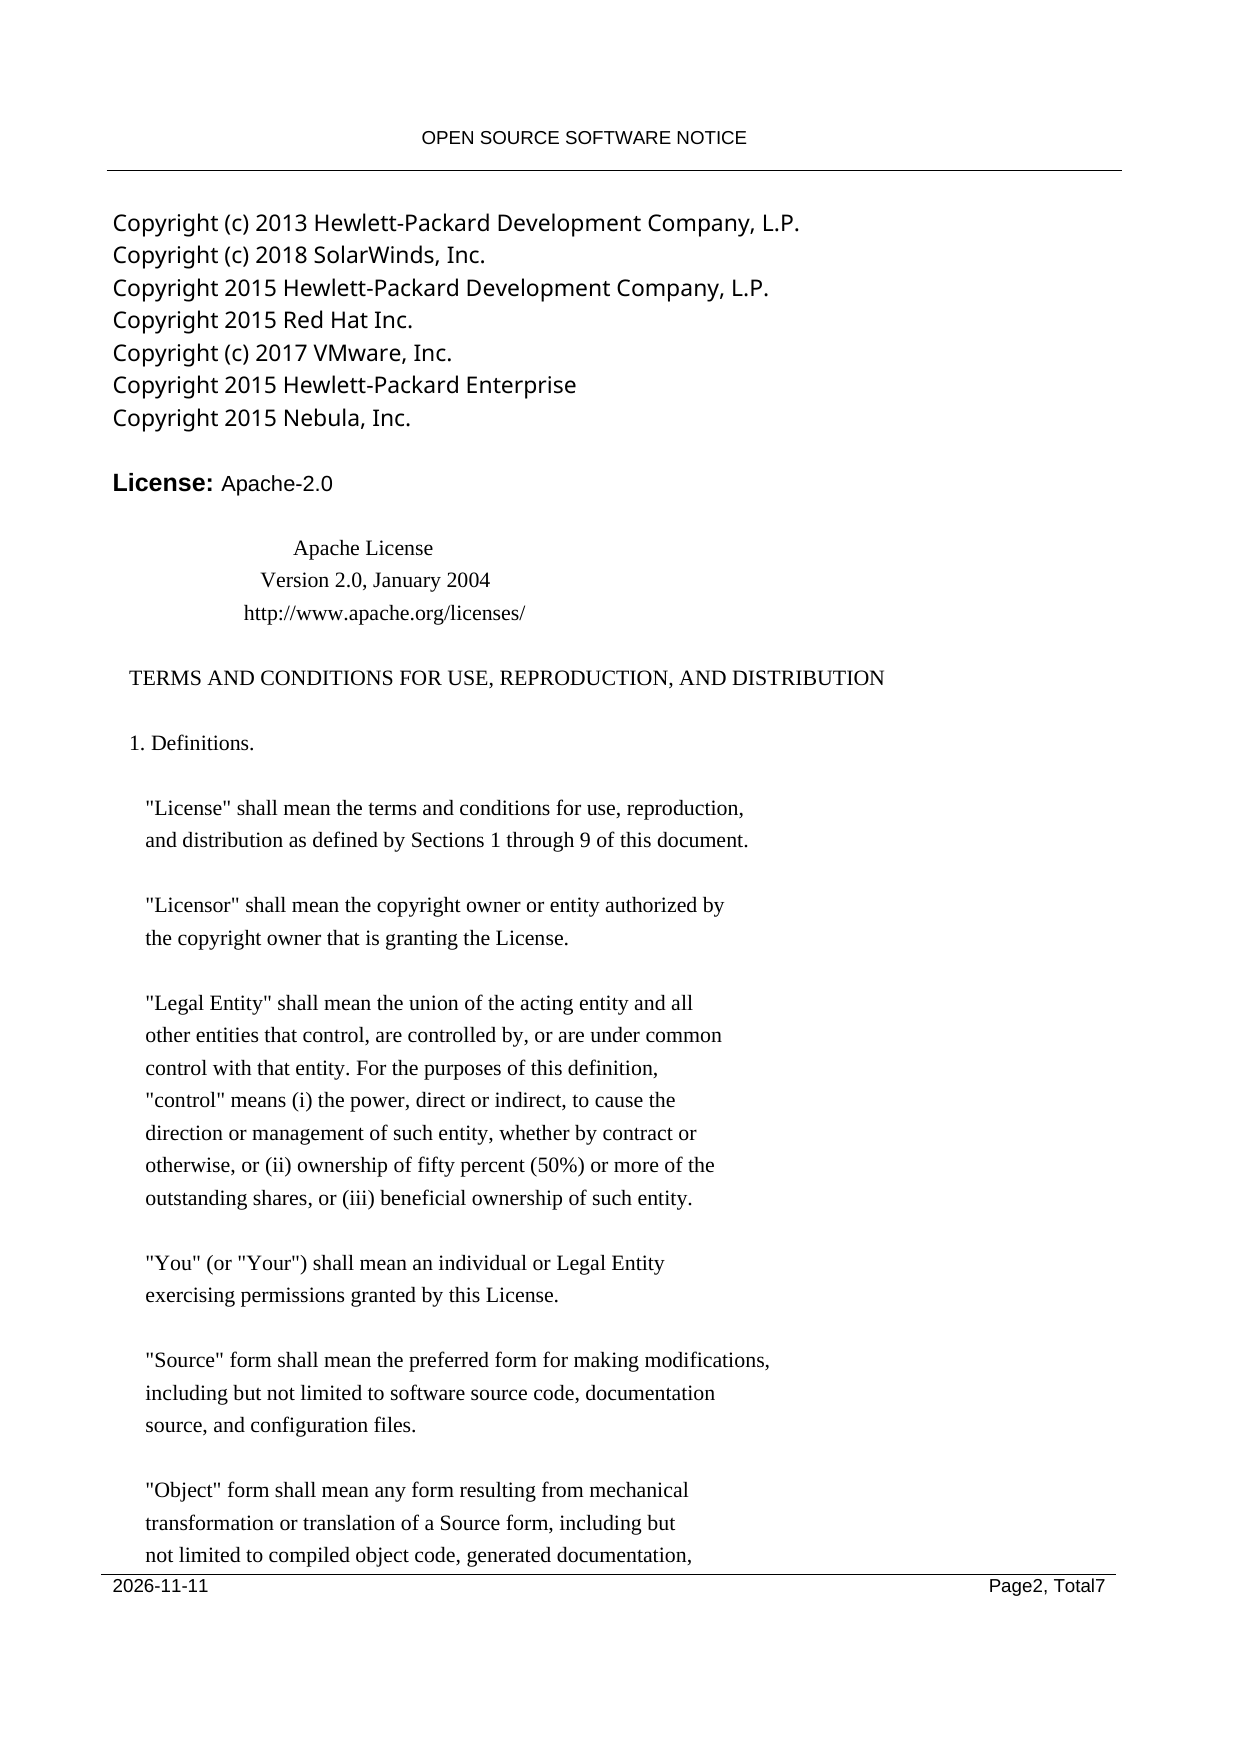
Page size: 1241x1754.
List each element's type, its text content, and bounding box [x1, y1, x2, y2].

text License: Apache-2.0 [112, 466, 1128, 499]
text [112, 206, 1128, 466]
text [112, 499, 1128, 1571]
